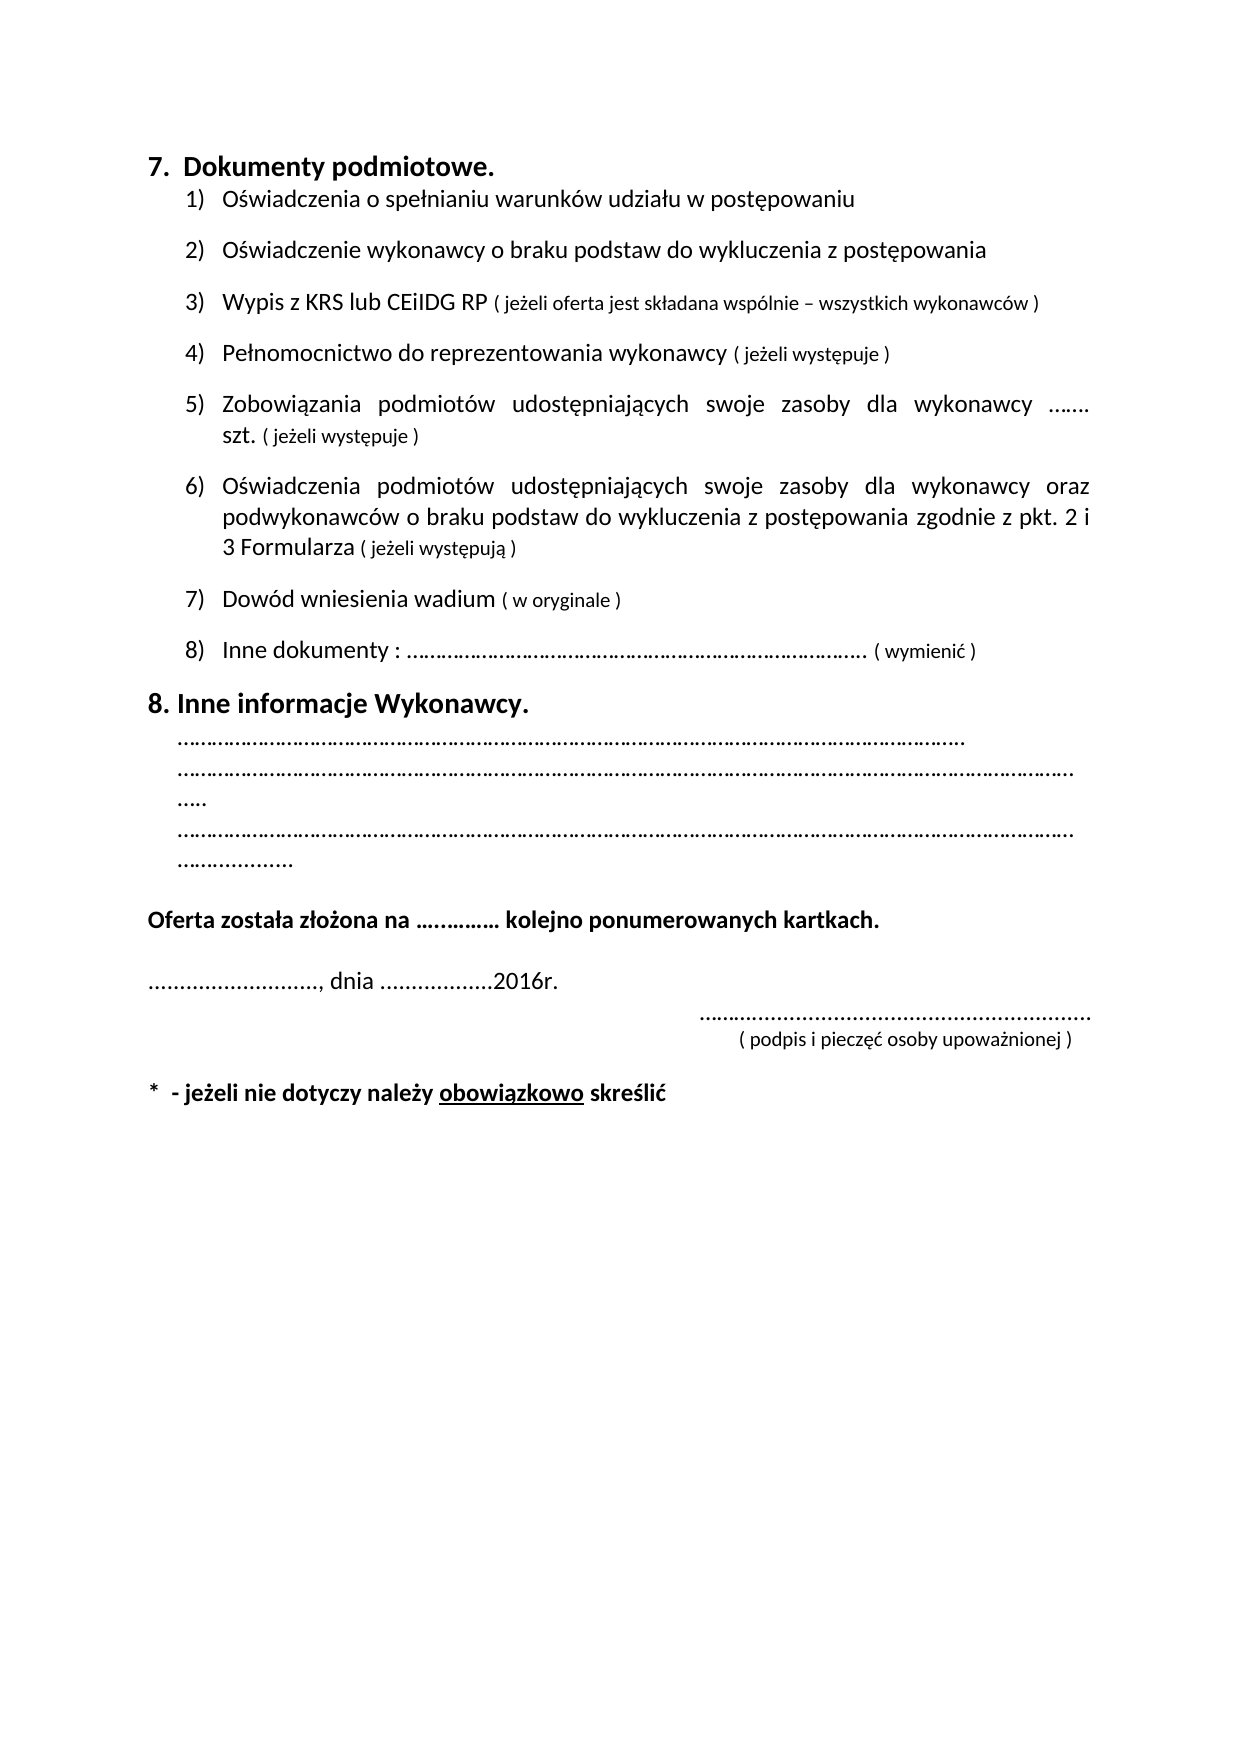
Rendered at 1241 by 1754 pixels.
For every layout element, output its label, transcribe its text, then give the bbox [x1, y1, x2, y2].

list Oświadczenie wykonawcy o braku podstaw do wykluczenia z postępowania [185, 234, 1090, 265]
list Pełnomocnictwo do reprezentowania wykonawcy ( jeżeli występuje ) [185, 337, 1090, 368]
text ..........................., dnia ..................2016r. [148, 965, 1093, 996]
list Inne dokumenty : …………………………………………………………………….. ( wymienić ) [185, 634, 1090, 665]
text 8. Inne informacje Wykonawcy. [148, 686, 1090, 721]
text * - jeżeli nie dotyczy należy obowiązkowo skreślić [148, 1077, 1093, 1108]
text ………...................................................... [148, 996, 1093, 1026]
text Oferta została złożona na …..……… kolejno ponumerowanych kartkach. [148, 904, 1090, 935]
text 7. Dokumenty podmiotowe. [148, 148, 1090, 183]
text ( podpis i pieczęć osoby upoważnionej ) [738, 1026, 1093, 1052]
list Oświadczenia o spełnianiu warunków udziału w postępowaniu [185, 183, 1090, 214]
list Dowód wniesienia wadium ( w oryginale ) [185, 583, 1090, 613]
list Zobowiązania podmiotów udostępniających swoje zasoby dla wykonawcy ……. szt. ( jeżeli występuje ) [185, 389, 1090, 450]
list Oświadczenia podmiotów udostępniających swoje zasoby dla wykonawcy oraz podwykonawców o braku podstaw do wykluczenia z postępowania zgodnie z pkt. 2 i 3 Formularza ( jeżeli występują ) [185, 471, 1090, 562]
text ………………………………………………………………………………………………………………………..……………………………………………………………………………………………………………………………………………..………………………………………………………………………………………………………………………………………………............. [177, 721, 1090, 874]
list Wypis z KRS lub CEiIDG RP ( jeżeli oferta jest składana wspólnie – wszystkich wykonawców ) [185, 286, 1090, 316]
